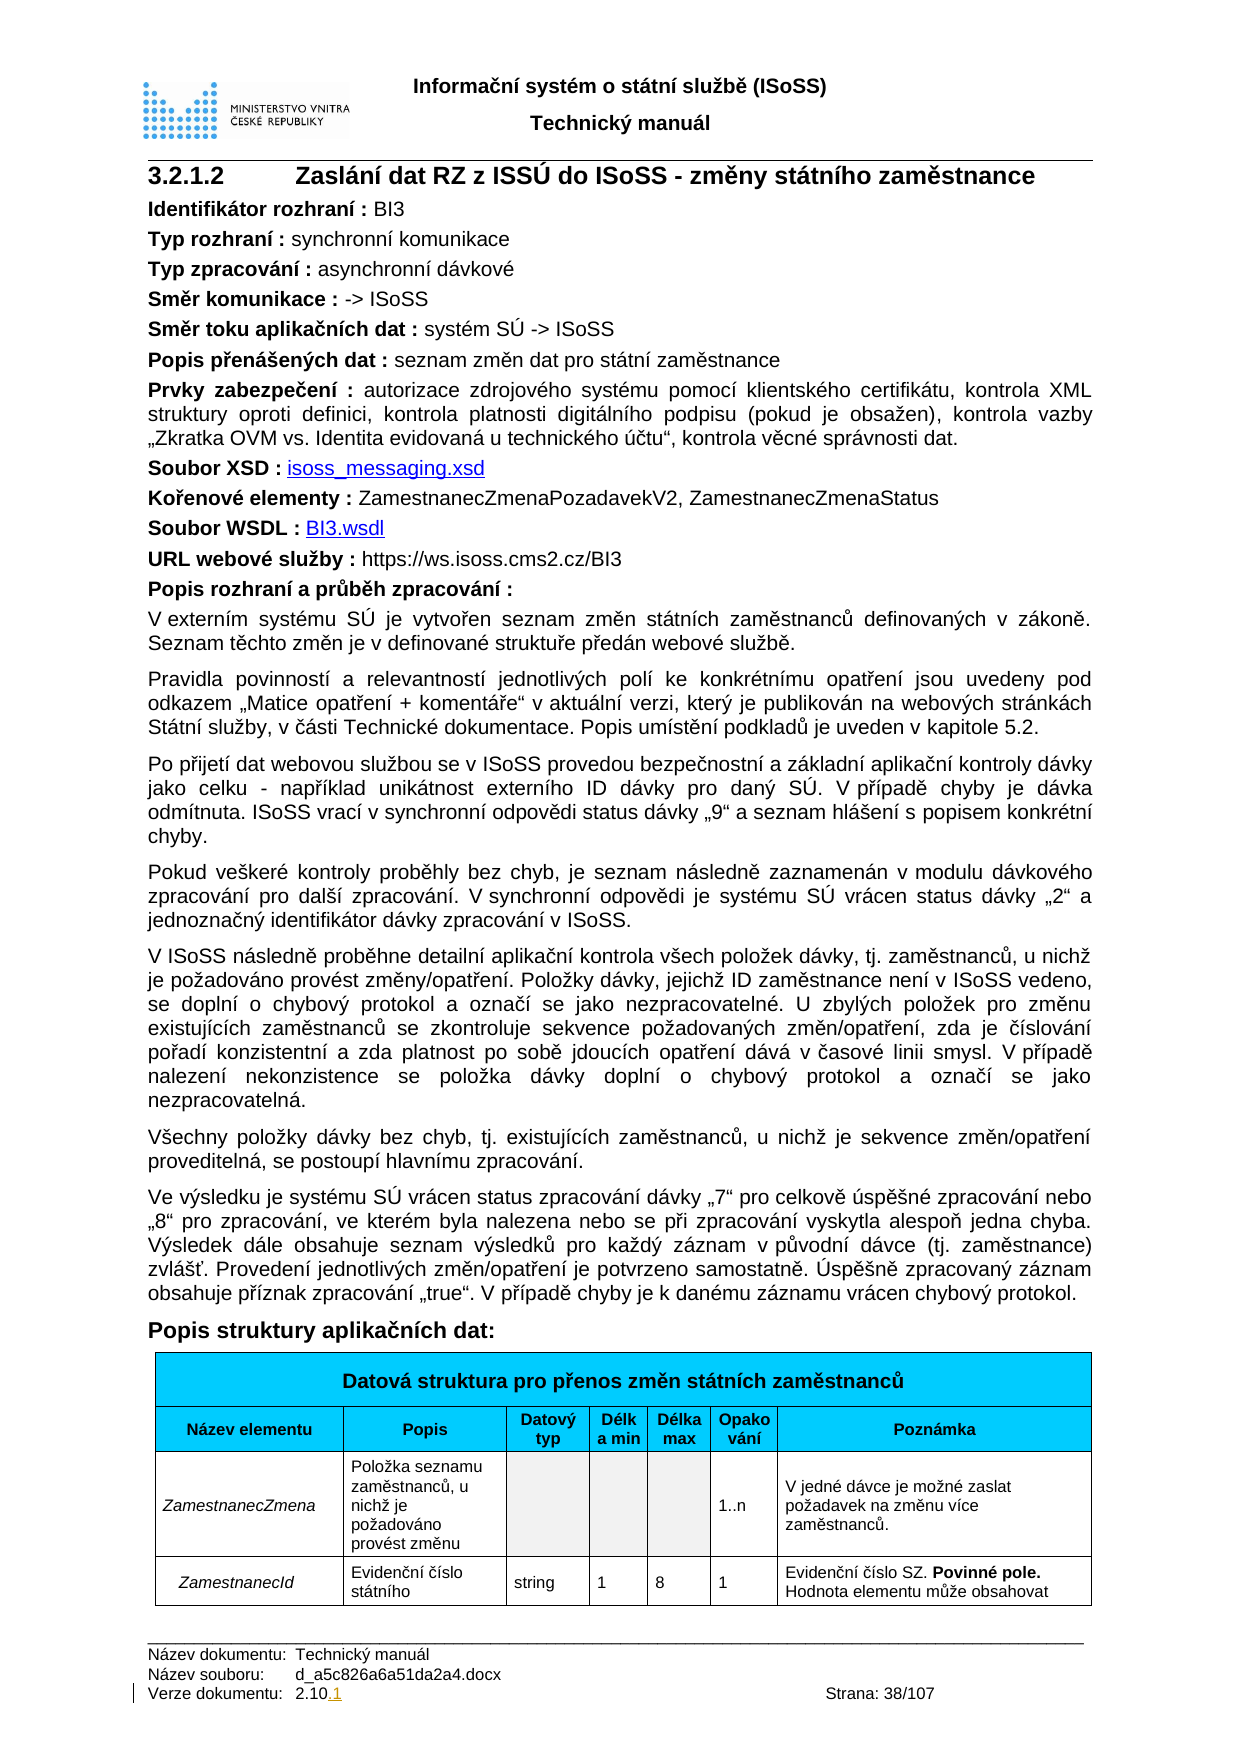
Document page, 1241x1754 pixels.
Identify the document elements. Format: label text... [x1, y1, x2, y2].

table_cell Délka max [648, 1407, 710, 1451]
text Identifikátor rozhraní : BI3 [148, 196, 1093, 220]
table_cell Položka seznamu zaměstnanců, u nichž je požadováno provést změnu [344, 1452, 506, 1556]
text Popis přenášených dat : seznam změn dat pro státní zaměstnance [148, 347, 1093, 371]
table_cell 1 [590, 1557, 647, 1605]
text Popis struktury aplikačních dat: [148, 1317, 1093, 1343]
text URL webové služby : https://ws.isoss.cms2.cz/BI3 [148, 546, 1093, 570]
table_header Datová struktura pro přenos změn státních zaměstnanců [156, 1353, 1091, 1406]
table_cell [590, 1452, 647, 1556]
picture [143, 82, 350, 139]
text Typ zpracování : asynchronní dávkové [148, 257, 1093, 281]
text Všechny položky dávky bez chyb, tj. existujících zaměstnanců, u nichž je sekvence změn/opatření proveditelná, se postoupí hlavnímu zpracování. [148, 1124, 1093, 1172]
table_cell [778, 1557, 1091, 1605]
text V ISoSS následně proběhne detailní aplikační kontrola všech položek dávky, tj. zaměstnanců, u nichž je požadováno provést změny/opatření. Položky dávky, jejichž ID zaměstnance není v ISoSS vedeno, se doplní o chybový protokol a označí se jako nezpracovatelné. U zbylých položek pro změnu existujících zaměstnanců se zkontroluje sekvence požadovaných změn/opatření, zda je číslování pořadí konzistentní a zda platnost po sobě jdoucích opatření dává v časové linii smysl. V případě nalezení nekonzistence se položka dávky doplní o chybový protokol a označí se jako nezpracovatelná. [148, 944, 1093, 1112]
text Kořenové elementy : ZamestnanecZmenaPozadavekV2, ZamestnanecZmenaStatus [148, 486, 1093, 510]
table_cell 1 [711, 1557, 777, 1605]
table_cell Délka min [590, 1407, 647, 1451]
table_cell string [507, 1557, 589, 1605]
table_cell Evidenční číslo státního zaměstnance [344, 1557, 506, 1605]
text Ve výsledku je systému SÚ vrácen status zpracování dávky „7“ pro celkově úspěšné zpracování nebo „8“ pro zpracování, ve kterém byla nalezena nebo se při zpracování vyskytla alespoň jedna chyba. Výsledek dále obsahuje seznam výsledků pro každý záznam v původní dávce (tj. zaměstnance) zvlášť. Provedení jednotlivých změn/opatření je potvrzeno samostatně. Úspěšně zpracovaný záznam obsahuje příznak zpracování „true“. V případě chyby je k danému záznamu vrácen chybový protokol. [148, 1185, 1093, 1305]
text Směr toku aplikačních dat : systém SÚ -> ISoSS [148, 317, 1093, 341]
table_cell 1..n [711, 1452, 777, 1556]
table_cell Název elementu [156, 1407, 343, 1451]
table_cell Opakování [711, 1407, 777, 1451]
text Soubor XSD : isoss_messaging.xsd [148, 456, 1093, 480]
text Prvky zabezpečení : autorizace zdrojového systému pomocí klientského certifikátu, kontrola XML struktury oproti definici, kontrola platnosti digitálního podpisu (pokud je obsažen), kontrola vazby „Zkratka OVM vs. Identita evidovaná u technického účtu“, kontrola věcné správnosti dat. [148, 378, 1093, 449]
text Pokud veškeré kontroly proběhly bez chyb, je seznam následně zaznamenán v modulu dávkového zpracování pro další zpracování. V synchronní odpovědi je systému SÚ vrácen status dávky „2“ a jednoznačný identifikátor dávky zpracování v ISoSS. [148, 860, 1093, 932]
table_cell ZamestnanecZmena [156, 1452, 343, 1556]
text Směr komunikace : -> ISoSS [148, 287, 1093, 311]
table_cell 8 [648, 1557, 710, 1605]
subtitle Zaslání dat RZ z ISSÚ do ISoSS - změny státního zaměstnance [148, 161, 1093, 190]
text V externím systému SÚ je vytvořen seznam změn státních zaměstnanců definovaných v zákoně. Seznam těchto změn je v definované struktuře předán webové službě. [148, 607, 1093, 655]
table_cell [648, 1452, 710, 1556]
table_cell [507, 1452, 589, 1556]
text Popis rozhraní a průběh zpracování : [148, 577, 1093, 601]
table_cell Popis [344, 1407, 506, 1451]
table_cell Datový typ [507, 1407, 589, 1451]
table_cell ZamestnanecId [156, 1557, 343, 1605]
table_cell V jedné dávce je možné zaslat požadavek na změnu více zaměstnanců. [778, 1452, 1091, 1556]
table_cell Poznámka [778, 1407, 1091, 1451]
text Typ rozhraní : synchronní komunikace [148, 227, 1093, 251]
text Pravidla povinností a relevantností jednotlivých polí ke konkrétnímu opatření jsou uvedeny pod odkazem „Matice opatření + komentáře“ v aktuální verzi, který je publikován na webových stránkách Státní služby, v části Technické dokumentace. Popis umístění podkladů je uveden v kapitole 5.2. [148, 667, 1093, 739]
text Po přijetí dat webovou službou se v ISoSS provedou bezpečnostní a základní aplikační kontroly dávky jako celku - například unikátnost externího ID dávky pro daný SÚ. V případě chyby je dávka odmítnuta. ISoSS vrací v synchronní odpovědi status dávky „9“ a seznam hlášení s popisem konkrétní chyby. [148, 752, 1093, 847]
text Soubor WSDL : BI3.wsdl [148, 516, 1093, 540]
